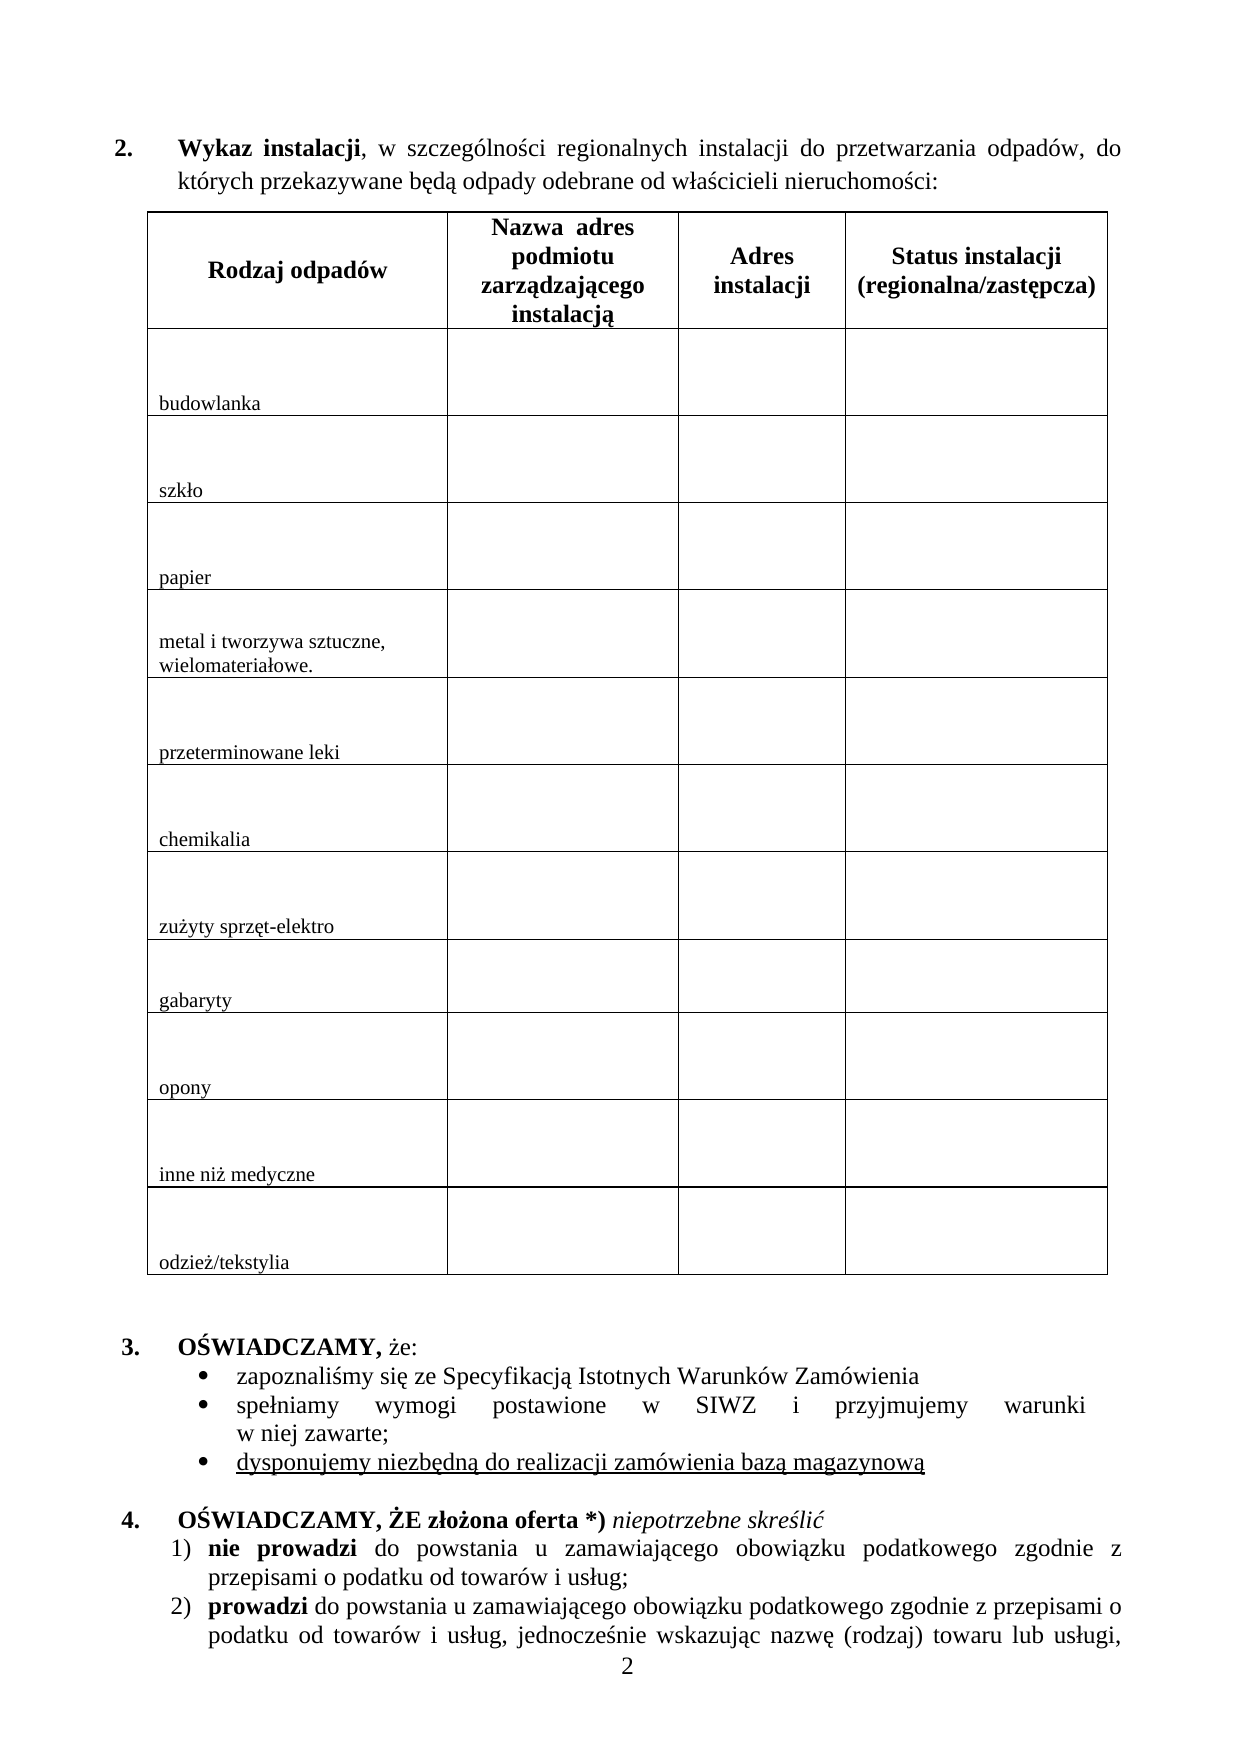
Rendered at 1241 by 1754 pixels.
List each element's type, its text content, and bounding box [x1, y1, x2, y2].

list nie prowadzi do powstania u zamawiającego obowiązku podatkowego zgodnie z przepisami o podatku od towarów i usług; [170, 1533, 1122, 1591]
table_cell [846, 1013, 1107, 1099]
table_cell [846, 852, 1107, 938]
table_cell [846, 329, 1107, 415]
table_cell [679, 416, 845, 502]
table_cell [846, 678, 1107, 764]
table_cell [846, 416, 1107, 502]
table_cell [846, 1100, 1107, 1186]
table_cell [679, 503, 845, 589]
list Wykaz instalacji, w szczególności regionalnych instalacji do przetwarzania odpadów, do których przekazywane będą odpady odebrane od właścicieli nieruchomości: [133, 133, 1122, 195]
table_cell [679, 590, 845, 677]
table_cell [679, 329, 845, 415]
table_cell [448, 1188, 678, 1274]
list OŚWIADCZAMY, że: [140, 1332, 1122, 1361]
table_cell [448, 678, 678, 764]
table_cell opony [148, 1013, 447, 1099]
table_cell [846, 765, 1107, 851]
table_cell [448, 503, 678, 589]
table_cell [448, 416, 678, 502]
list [170, 1591, 1122, 1648]
table_cell [679, 1188, 845, 1274]
list dysponujemy niezbędną do realizacji zamówienia bazą magazynową [199, 1447, 1122, 1476]
table_cell [448, 329, 678, 415]
table_cell [448, 940, 678, 1012]
table_cell [679, 765, 845, 851]
table_cell przeterminowane leki [148, 678, 447, 764]
table_cell [448, 1100, 678, 1186]
table_cell papier [148, 503, 447, 589]
table_cell zużyty sprzęt-elektro [148, 852, 447, 938]
table_cell [679, 678, 845, 764]
table_cell inne niż medyczne [148, 1100, 447, 1186]
table_cell [448, 852, 678, 938]
table_cell [448, 1013, 678, 1099]
table_cell [679, 1013, 845, 1099]
list zapoznaliśmy się ze Specyfikacją Istotnych Warunków Zamówienia [199, 1361, 1122, 1390]
table_cell chemikalia [148, 765, 447, 851]
table_header Rodzaj odpadów [148, 213, 447, 327]
table_cell gabaryty [148, 940, 447, 1012]
list OŚWIADCZAMY, ŻE złożona oferta *) niepotrzebne skreślić [140, 1505, 1122, 1533]
table_header Adres instalacji [679, 213, 845, 327]
table_cell metal i tworzywa sztuczne, wielomateriałowe. [148, 590, 447, 677]
table_cell [679, 852, 845, 938]
table_cell [448, 590, 678, 677]
table_cell odzież/tekstylia [148, 1188, 447, 1274]
table_cell [846, 590, 1107, 677]
table_cell [679, 940, 845, 1012]
table_cell [846, 1188, 1107, 1274]
table_cell [846, 503, 1107, 589]
table_cell szkło [148, 416, 447, 502]
table_cell [846, 940, 1107, 1012]
table_cell [679, 1100, 845, 1186]
table_header Status instalacji (regionalna/zastępcza) [846, 213, 1107, 327]
table_cell budowlanka [148, 329, 447, 415]
table_cell [448, 765, 678, 851]
table_header Nazwa adres podmiotu zarządzającego instalacją [448, 213, 678, 327]
list spełniamy wymogi postawione w SIWZ i przyjmujemy warunki w niej zawarte; [199, 1390, 1122, 1447]
